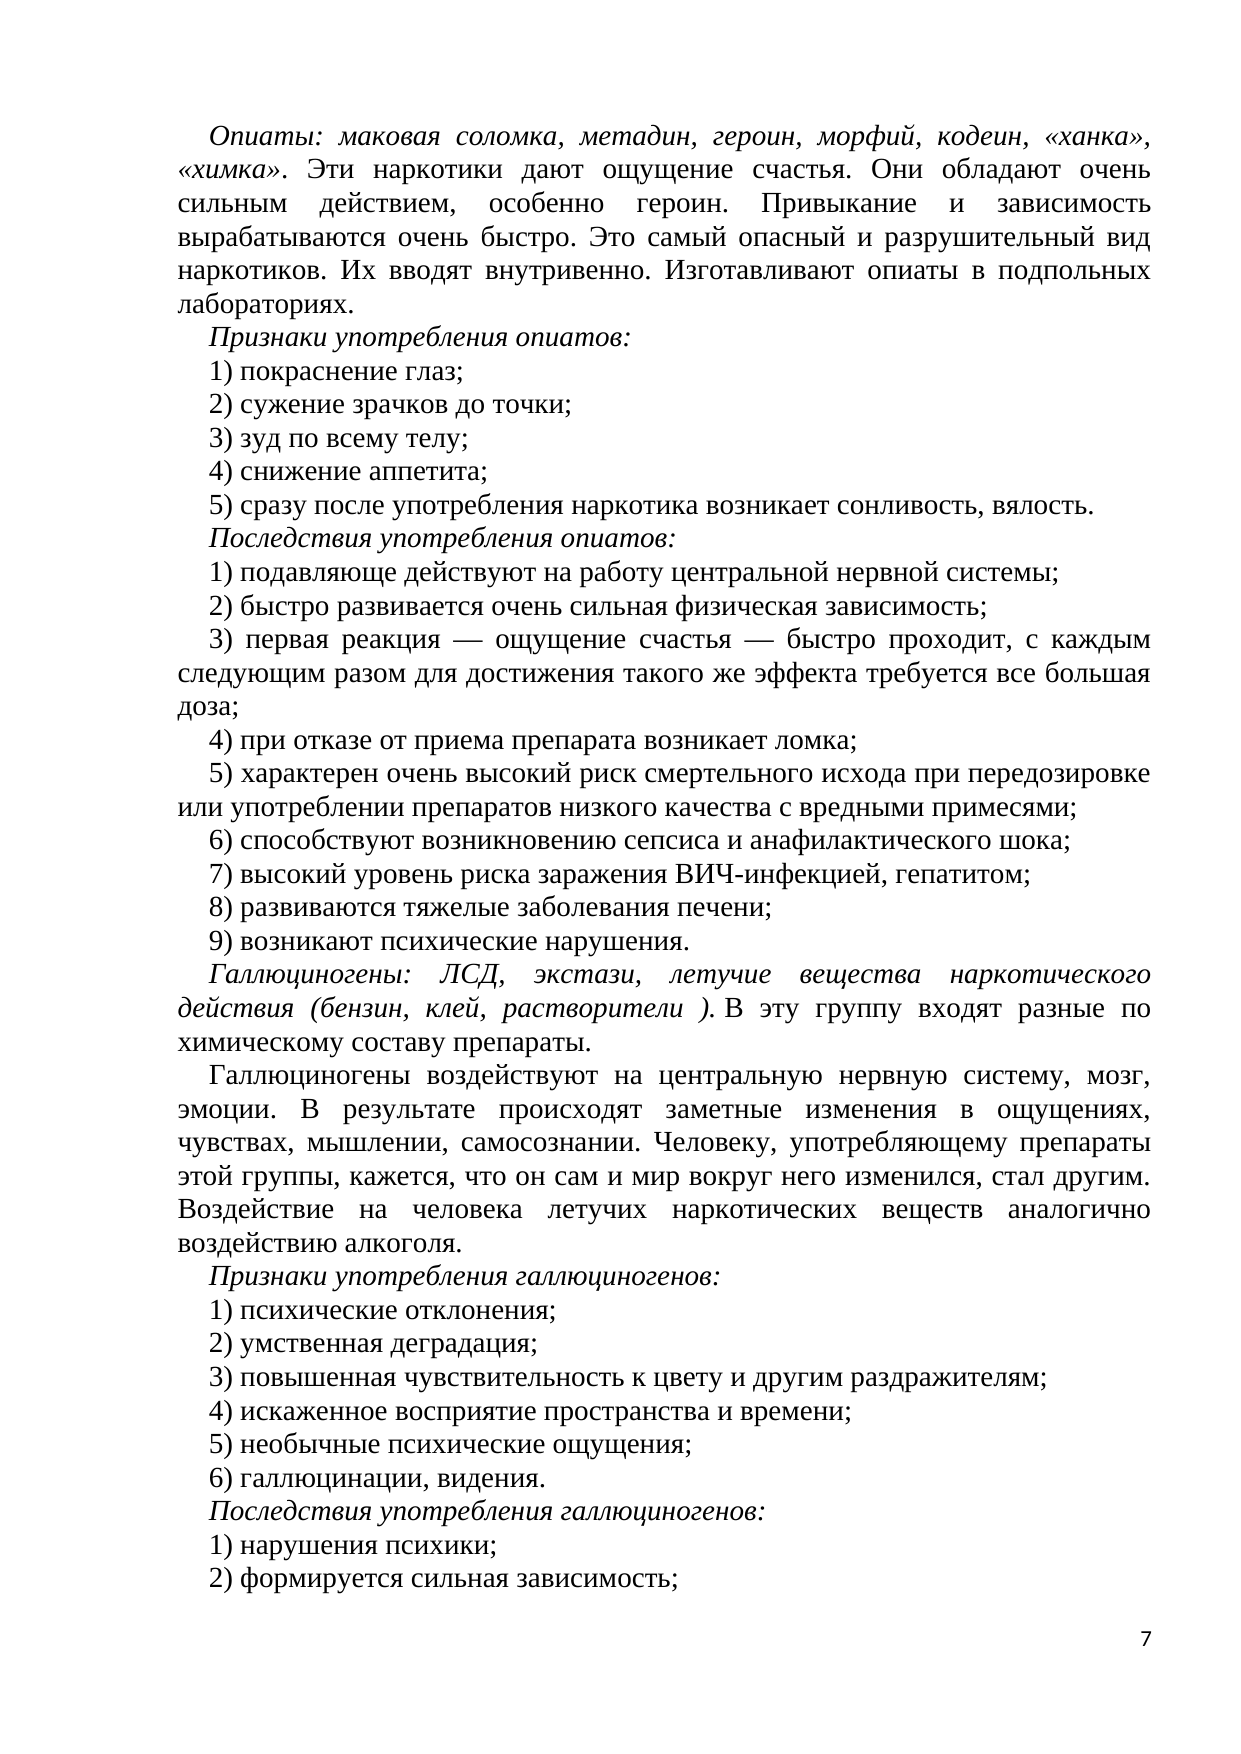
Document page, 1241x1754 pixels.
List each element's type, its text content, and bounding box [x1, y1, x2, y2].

text 1) нарушения психики; [177, 1527, 1152, 1560]
text 7) высокий уровень риска заражения ВИЧ-инфекцией, гепатитом; [177, 856, 1152, 889]
text 6) способствуют возникновению сепсиса и анафилактического шока; [177, 822, 1152, 856]
text Галлюциногены воздействуют на центральную нервную систему, мозг, эмоции. В результате происходят заметные изменения в ощущениях, чувствах, мышлении, самосознании. Человеку, употребляющему препараты этой группы, кажется, что он сам и мир вокруг него изменился, стал другим. Воздействие на человека летучих наркотических веществ аналогично воздействию алкоголя. [177, 1057, 1152, 1258]
text 5) характерен очень высокий риск смертельного исхода при передозировке или употреблении препаратов низкого качества с вредными примесями; [177, 755, 1152, 822]
text 2) сужение зрачков до точки; [177, 386, 1152, 420]
text 9) возникают психические нарушения. [177, 923, 1152, 957]
text 8) развиваются тяжелые заболевания печени; [177, 889, 1152, 923]
text 4) снижение аппетита; [177, 453, 1152, 487]
text 6) галлюцинации, видения. [177, 1460, 1152, 1493]
text 3) первая реакция — ощущение счастья — быстро проходит, с каждым следующим разом для достижения такого же эффекта требуется все большая доза; [177, 621, 1152, 722]
text Последствия употребления галлюциногенов: [177, 1493, 1152, 1527]
text 2) формируется сильная зависимость; [177, 1560, 1152, 1594]
text 4) искаженное восприятие пространства и времени; [177, 1393, 1152, 1426]
text Последствия употребления опиатов: [177, 521, 1152, 554]
text Опиаты: маковая соломка, метадин, героин, морфий, кодеин, «ханка», «химка». Эти наркотики дают ощущение счастья. Они обладают очень сильным действием, особенно героин. Привыкание и зависимость вырабатываются очень быстро. Это самый опасный и разрушительный вид наркотиков. Их вводят внутривенно. Изготавливают опиаты в подпольных лабораториях. [177, 118, 1152, 319]
text 1) покраснение глаз; [177, 353, 1152, 386]
text 5) сразу после употребления наркотика возникает сонливость, вялость. [177, 487, 1152, 521]
text Признаки употребления галлюциногенов: [177, 1258, 1152, 1292]
text 2) быстро развивается очень сильная физическая зависимость; [177, 588, 1152, 621]
text 4) при отказе от приема препарата возникает ломка; [177, 722, 1152, 755]
text 1) психические отклонения; [177, 1292, 1152, 1326]
text 1) подавляюще действуют на работу центральной нервной системы; [177, 554, 1152, 588]
text Признаки употребления опиатов: [177, 319, 1152, 353]
text 2) умственная деградация; [177, 1326, 1152, 1359]
text 3) зуд по всему телу; [177, 420, 1152, 453]
text Галлюциногены: ЛСД, экстази, летучие вещества наркотического действия (бензин, клей, растворители ). В эту группу входят разные по химическому составу препараты. [177, 957, 1152, 1057]
text 5) необычные психические ощущения; [177, 1426, 1152, 1460]
text 3) повышенная чувствительность к цвету и другим раздражителям; [177, 1359, 1152, 1393]
